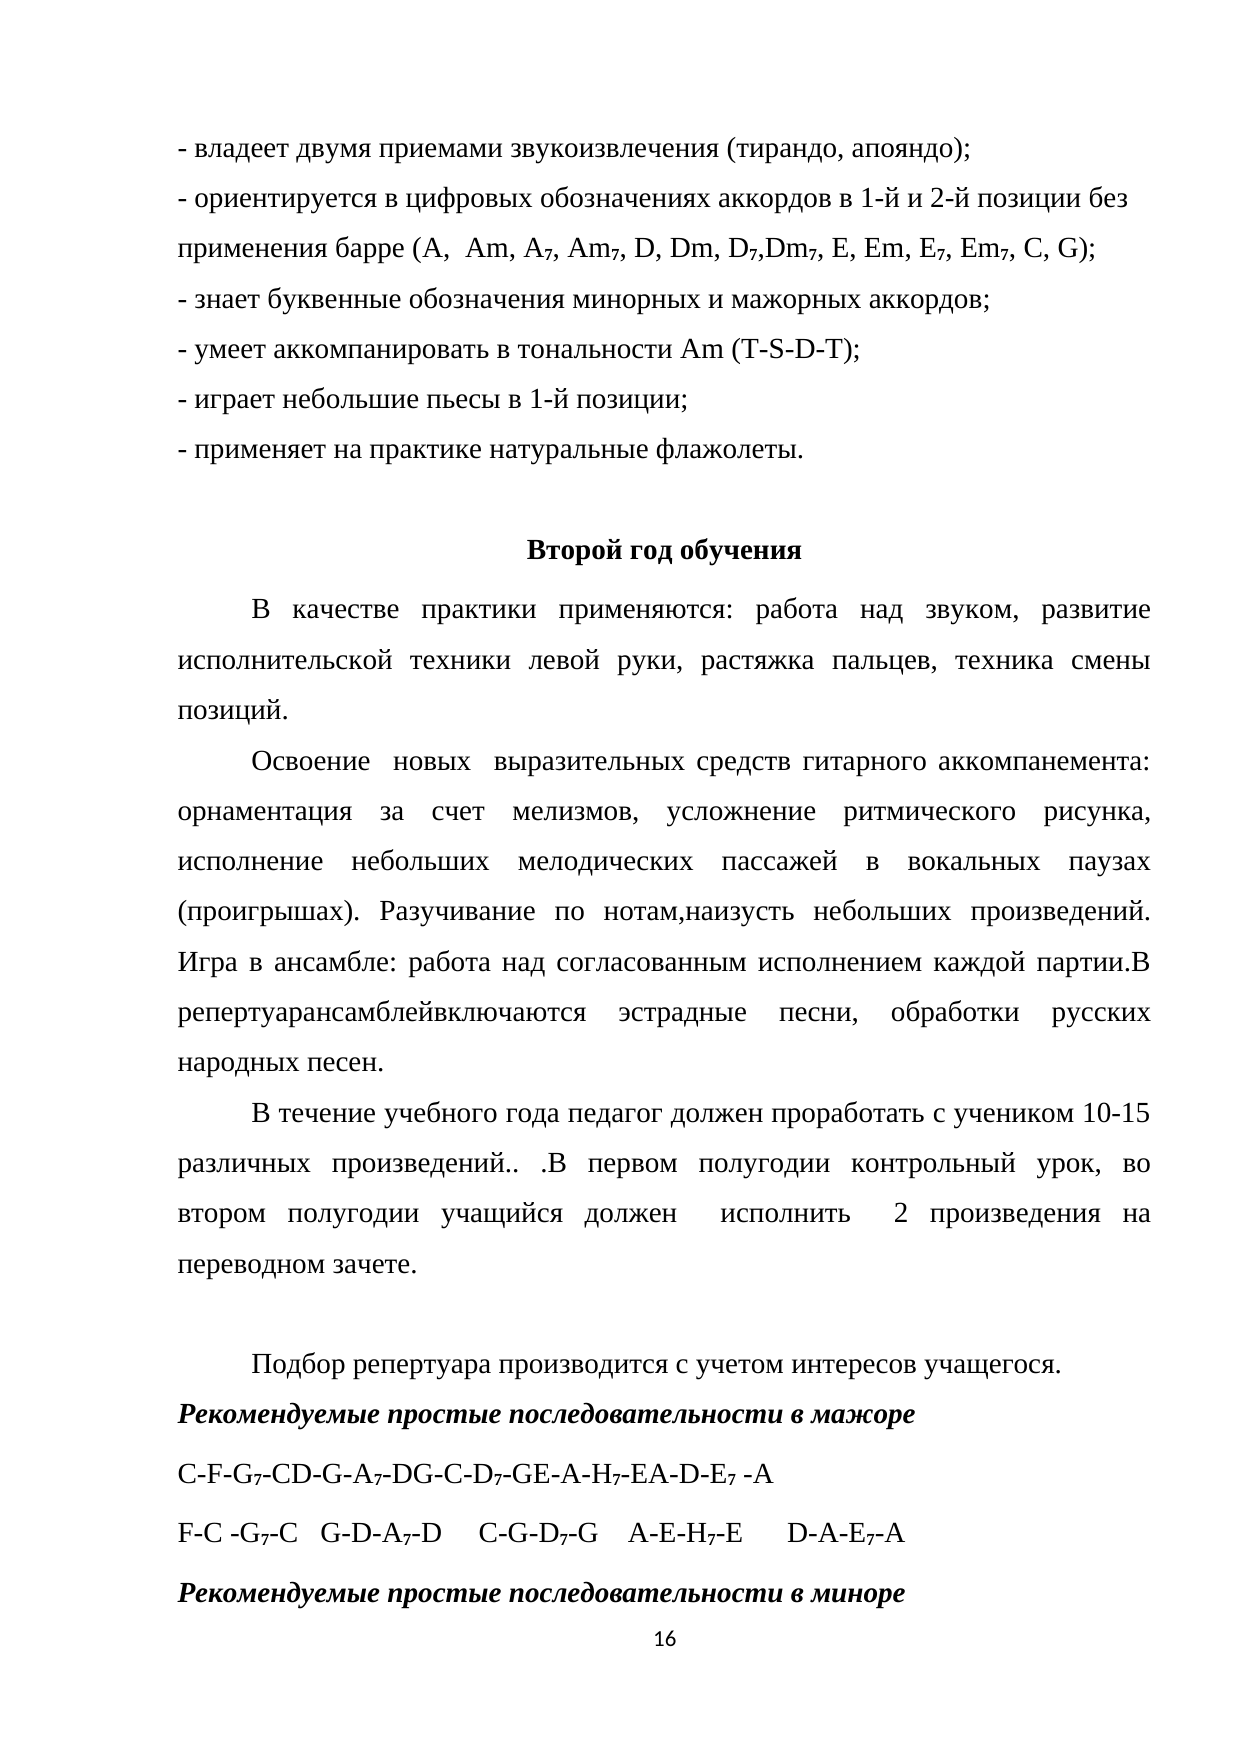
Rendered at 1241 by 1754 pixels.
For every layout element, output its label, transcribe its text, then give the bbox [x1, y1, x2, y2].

text - играет небольшие пьесы в 1-й позиции; [177, 381, 1152, 415]
text В качестве практики применяются: работа над звуком, развитие исполнительской техники левой руки, растяжка пальцев, техника смены позиций. [177, 592, 1152, 726]
text - ориентируется в цифровых обозначениях аккордов в 1-й и 2-й позиции без применения барре (A, Am, A7, Am7, D, Dm, D7,Dm7, E, Em, E7, Em7, C, G); [177, 180, 1152, 264]
text Освоение новых выразительных средств гитарного аккомпанемента: орнаментация за счет мелизмов, усложнение ритмического рисунка, исполнение небольших мелодических пассажей в вокальных паузах (проигрышах). Разучивание по нотам,наизусть небольших произведений. Игра в ансамбле: работа над согласованным исполнением каждой партии.В репертуарансамблейвключаются эстрадные песни, обработки русских народных песен. [177, 743, 1152, 1078]
text - владеет двумя приемами звукоизвлечения (тирандо, апояндо); [177, 130, 1152, 163]
text F-C -G7-C G-D-A7-D C-G-D7-G A-E-H7-E D-A-E7-A [177, 1515, 1152, 1549]
text В течение учебного года педагог должен проработать с учеником 10-15 различных произведений.. .В первом полугодии контрольный урок, во втором полугодии учащийся должен исполнить 2 произведения на переводном зачете. [177, 1095, 1152, 1279]
text Рекомендуемые простые последовательности в мажоре [177, 1397, 1152, 1430]
text - умеет аккомпанировать в тональности Аm (T-S-D-T); [177, 331, 1152, 364]
text С-F-G7-CD-G-A7-DG-C-D7-GE-A-H7-EA-D-E7 -A [177, 1456, 1152, 1489]
text - знает буквенные обозначения минорных и мажорных аккордов; [177, 281, 1152, 314]
text Подбор репертуара производится с учетом интересов учащегося. [177, 1346, 1152, 1380]
text Второй год обучения [177, 532, 1152, 566]
text Рекомендуемые простые последовательности в миноре [177, 1575, 1152, 1608]
text - применяет на практике натуральные флажолеты. [177, 432, 1152, 465]
